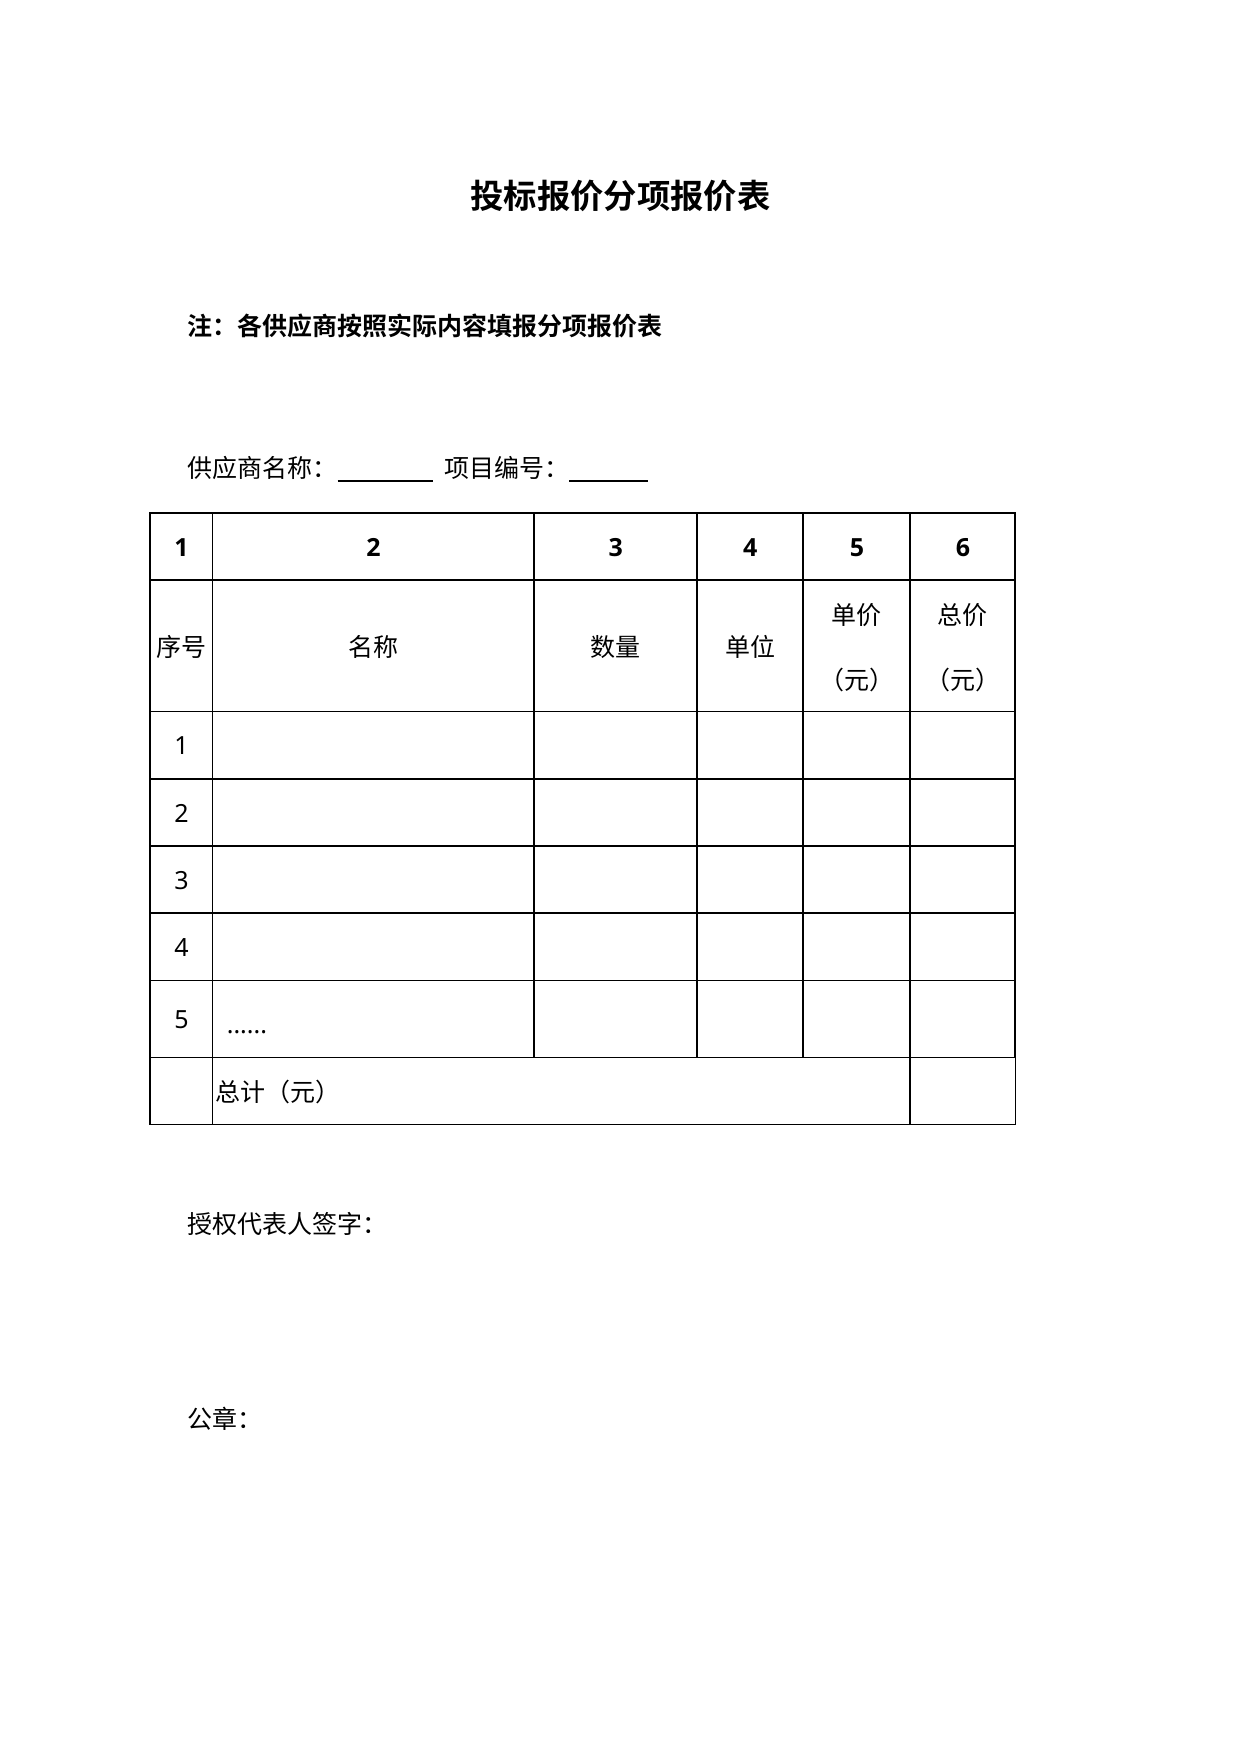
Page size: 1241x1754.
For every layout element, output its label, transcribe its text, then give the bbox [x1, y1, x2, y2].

table_cell 单位 [698, 581, 802, 711]
table_header 2 [213, 514, 533, 579]
table_cell 总价（元） [911, 581, 1014, 711]
table_cell [911, 981, 1014, 1057]
table_cell [911, 780, 1014, 845]
table_cell 序号 [151, 581, 212, 711]
table_cell 单价（元） [804, 581, 909, 711]
table_cell [804, 780, 909, 845]
table_cell 4 [151, 914, 212, 979]
table_cell [911, 914, 1014, 979]
table_cell 2 [151, 780, 212, 845]
table_cell ...... [213, 981, 533, 1057]
table_cell 1 [151, 712, 212, 778]
table_cell 5 [151, 981, 212, 1057]
table_cell [213, 914, 533, 979]
table_cell 数量 [535, 581, 696, 711]
table_header 1 [151, 514, 212, 579]
text 供应商名称： 项目编号： [187, 434, 1053, 499]
table_cell [535, 712, 696, 778]
table_cell [698, 847, 802, 912]
table_cell [698, 981, 802, 1057]
table_cell [213, 847, 533, 912]
table_cell [151, 1058, 212, 1124]
table_cell [535, 981, 696, 1057]
table_cell [698, 914, 802, 979]
table_cell [911, 712, 1014, 778]
table_cell [804, 847, 909, 912]
table_cell 名称 [213, 581, 533, 711]
table_header 4 [698, 514, 802, 579]
table_cell [535, 847, 696, 912]
table_cell [804, 914, 909, 979]
table_cell [698, 712, 802, 778]
text 投标报价分项报价表 [187, 162, 1053, 227]
text 注：各供应商按照实际内容填报分项报价表 [187, 292, 1053, 357]
table_header 5 [804, 514, 909, 579]
table_header 3 [535, 514, 696, 579]
text 公章： [187, 1385, 1053, 1450]
table_cell 总计（元） [213, 1058, 909, 1124]
table_cell [911, 847, 1014, 912]
table_cell 3 [151, 847, 212, 912]
table_cell [213, 712, 533, 778]
table_cell [213, 780, 533, 845]
table_header 6 [911, 514, 1014, 579]
table_cell [535, 780, 696, 845]
table_cell [535, 914, 696, 979]
table_cell [804, 981, 909, 1057]
text 授权代表人签字： [187, 1190, 1053, 1255]
table_cell [911, 1058, 1015, 1124]
table_cell [804, 712, 909, 778]
table_cell [698, 780, 802, 845]
